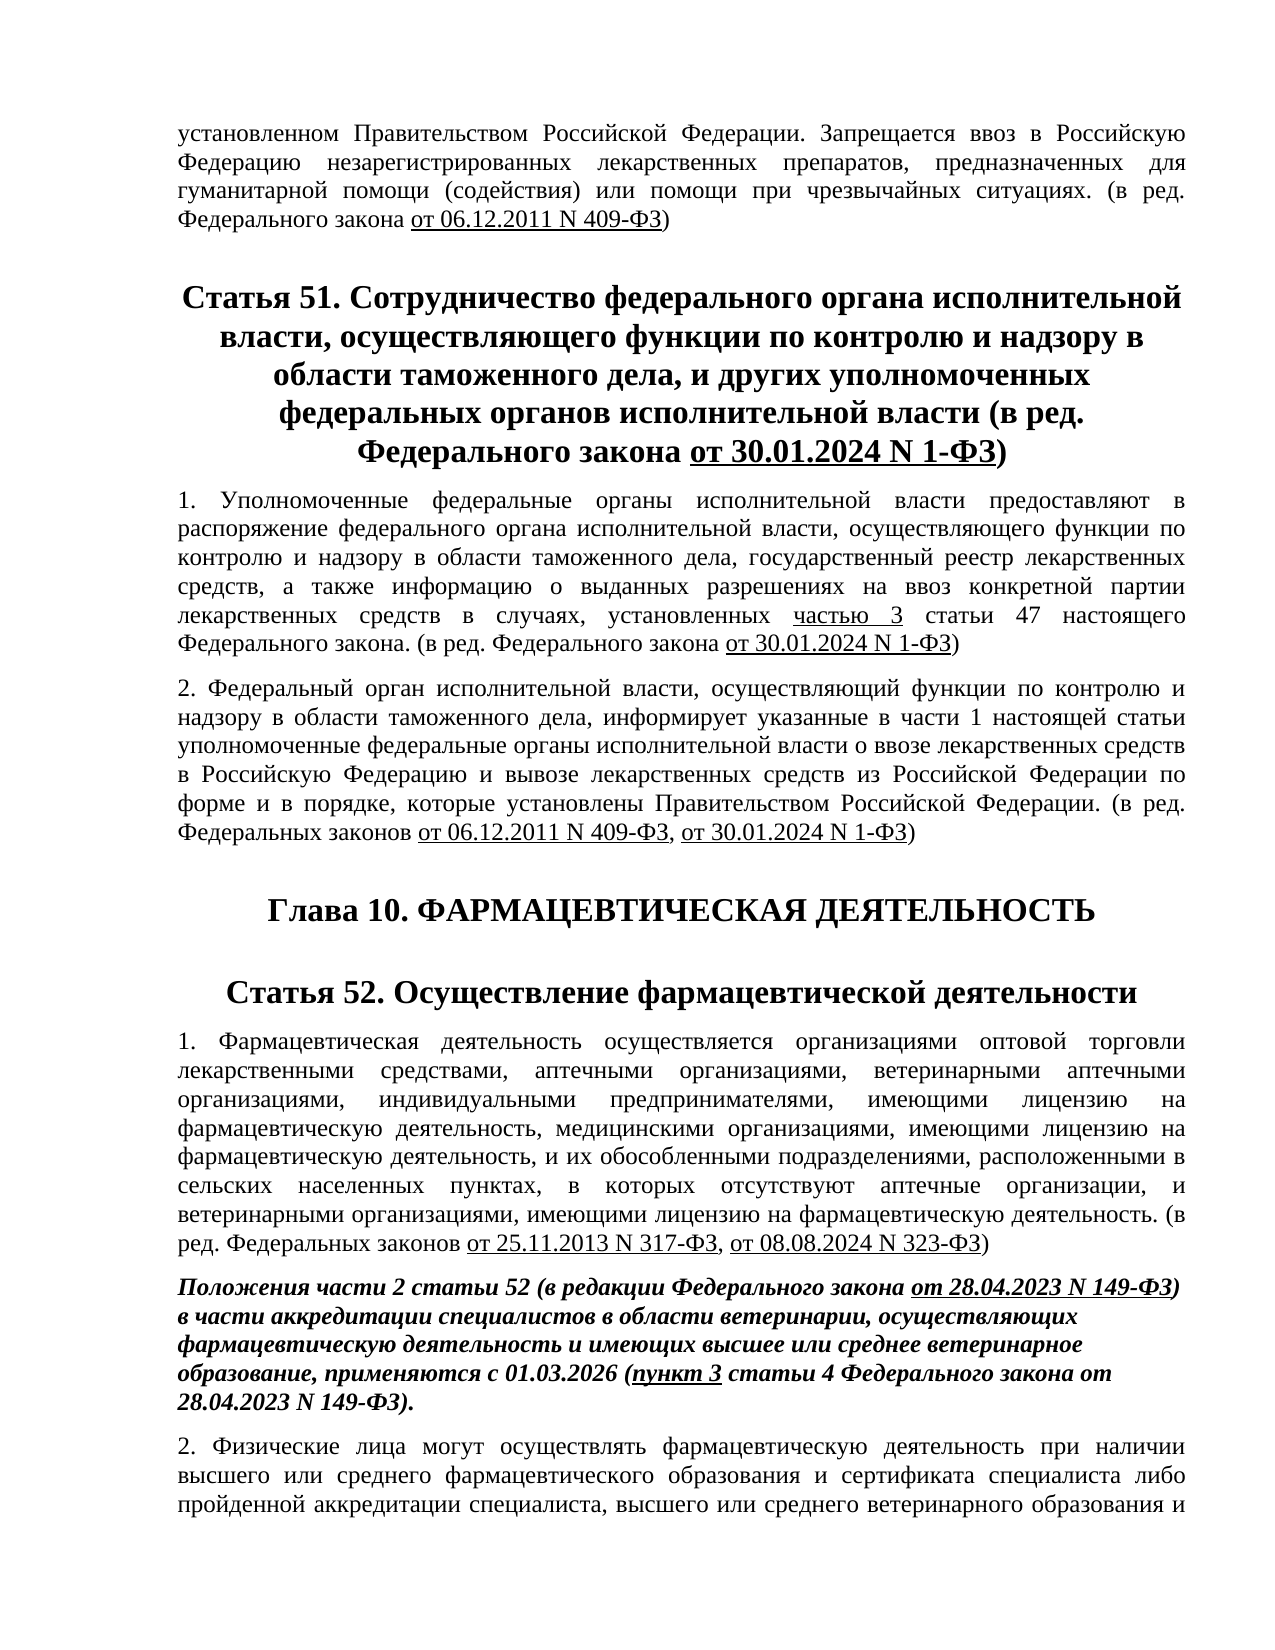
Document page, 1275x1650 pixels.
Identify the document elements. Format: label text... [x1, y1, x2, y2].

text Статья 51. Сотрудничество федерального органа исполнительной власти, осуществляющего функции по контролю и надзору в области таможенного дела, и других уполномоченных федеральных органов исполнительной власти (в ред. Федерального закона от 30.01.2024 N 1-ФЗ) [177, 277, 1186, 469]
text 2. Федеральный орган исполнительной власти, осуществляющий функции по контролю и надзору в области таможенного дела, информирует указанные в части 1 настоящей статьи уполномоченные федеральные органы исполнительной власти о ввозе лекарственных средств в Российскую Федерацию и вывозе лекарственных средств из Российской Федерации по форме и в порядке, которые установлены Правительством Российской Федерации. (в ред. Федеральных законов от 06.12.2011 N 409-ФЗ, от 30.01.2024 N 1-ФЗ) [177, 673, 1186, 845]
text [177, 1431, 1186, 1518]
text Положения части 2 статьи 52 (в редакции Федерального закона от 28.04.2023 N 149-ФЗ) в части аккредитации специалистов в области ветеринарии, осуществляющих фармацевтическую деятельность и имеющих высшее или среднее ветеринарное образование, применяются с 01.03.2026 (пункт 3 статьи 4 Федерального закона от 28.04.2023 N 149-ФЗ). [177, 1272, 1186, 1416]
text Глава 10. ФАРМАЦЕВТИЧЕСКАЯ ДЕЯТЕЛЬНОСТЬ [177, 890, 1186, 928]
text 1. Уполномоченные федеральные органы исполнительной власти предоставляют в распоряжение федерального органа исполнительной власти, осуществляющего функции по контролю и надзору в области таможенного дела, государственный реестр лекарственных средств, а также информацию о выданных разрешениях на ввоз конкретной партии лекарственных средств в случаях, установленных частью 3 статьи 47 настоящего Федерального закона. (в ред. Федерального закона от 30.01.2024 N 1-ФЗ) [177, 485, 1186, 657]
text 1. Фармацевтическая деятельность осуществляется организациями оптовой торговли лекарственными средствами, аптечными организациями, ветеринарными аптечными организациями, индивидуальными предпринимателями, имеющими лицензию на фармацевтическую деятельность, медицинскими организациями, имеющими лицензию на фармацевтическую деятельность, и их обособленными подразделениями, расположенными в сельских населенных пунктах, в которых отсутствуют аптечные организации, и ветеринарными организациями, имеющими лицензию на фармацевтическую деятельность. (в ред. Федеральных законов от 25.11.2013 N 317-ФЗ, от 08.08.2024 N 323-ФЗ) [177, 1026, 1186, 1256]
text Статья 52. Осуществление фармацевтической деятельности [177, 972, 1186, 1011]
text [177, 118, 1186, 233]
